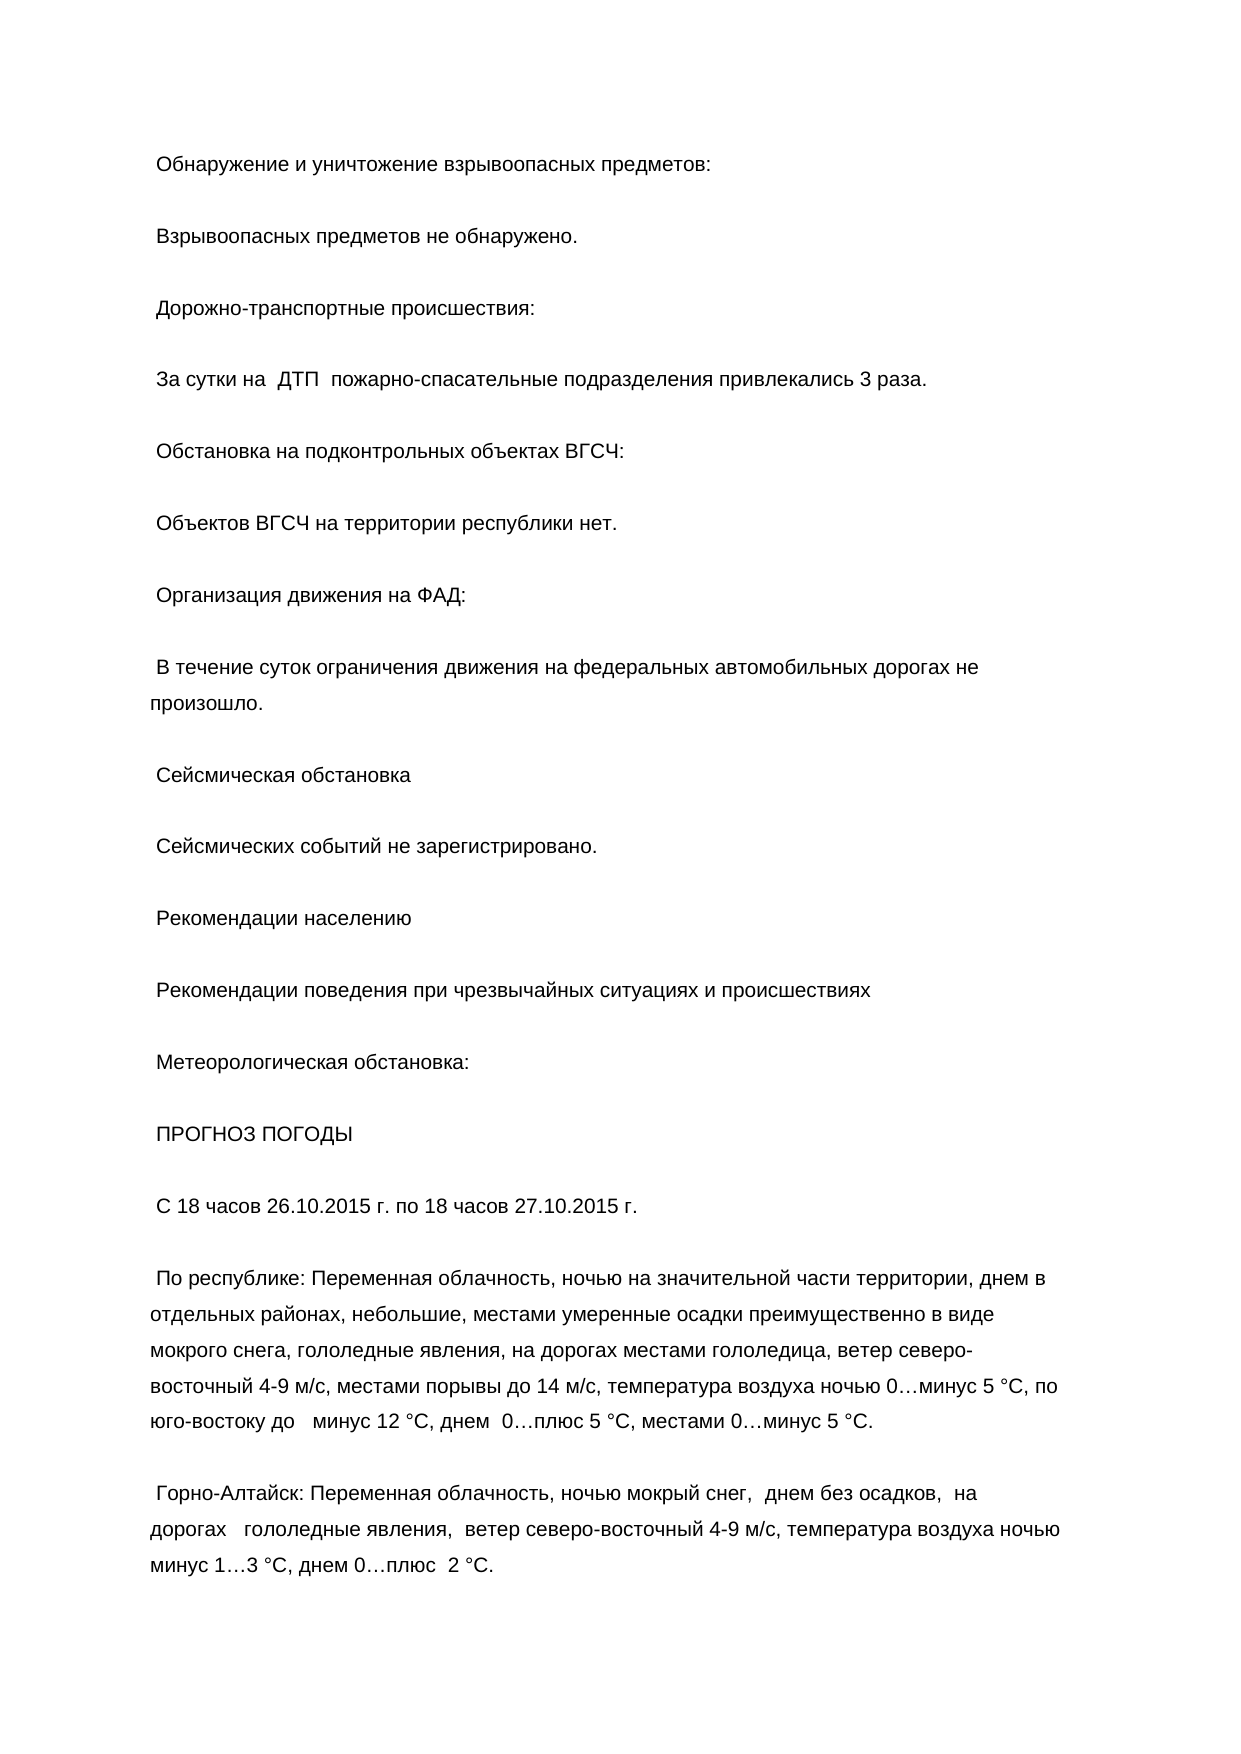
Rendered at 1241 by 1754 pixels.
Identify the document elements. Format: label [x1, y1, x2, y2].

table_cell [140, 150, 1078, 1577]
